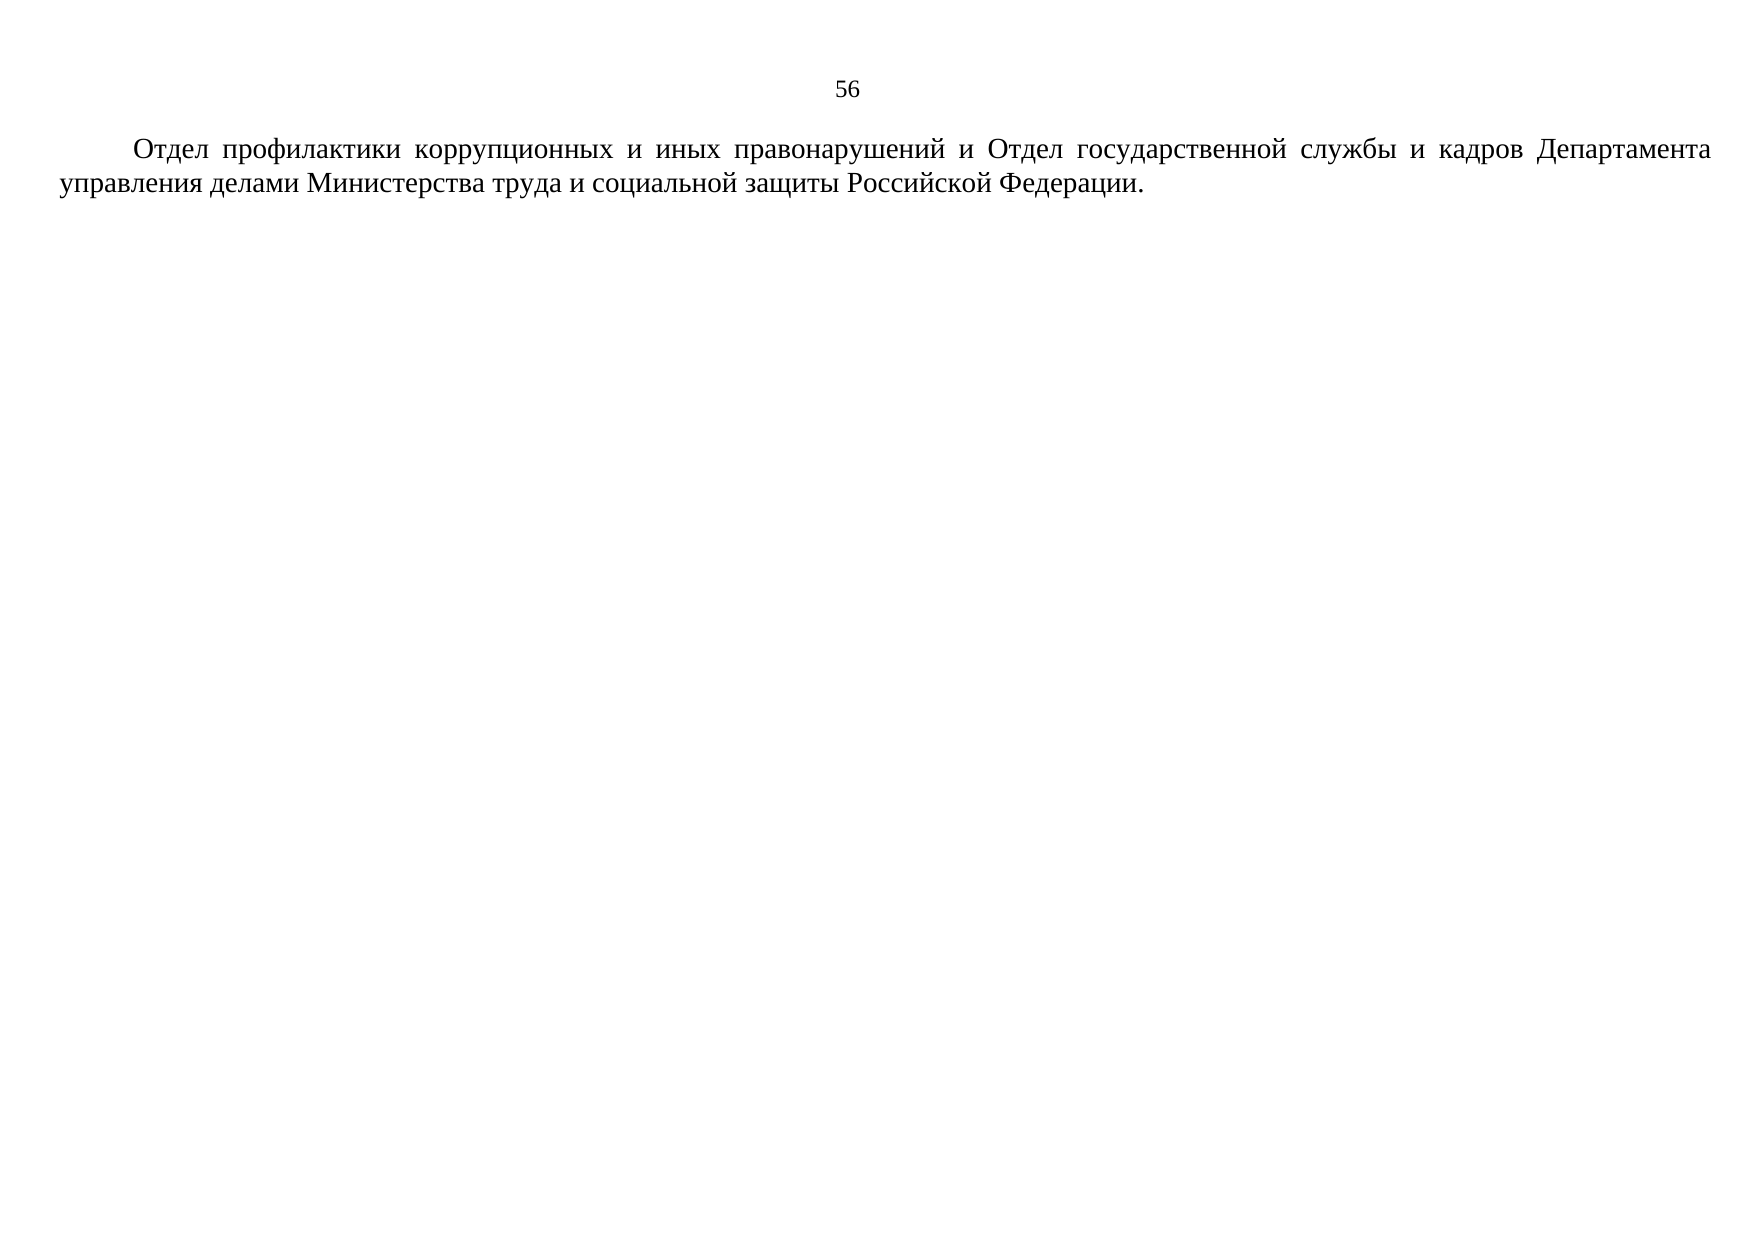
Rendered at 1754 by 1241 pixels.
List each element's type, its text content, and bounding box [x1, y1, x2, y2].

text Отдел профилактики коррупционных и иных правонарушений и Отдел государственной службы и кадров Департамента управления делами Министерства труда и социальной защиты Российской Федерации. [59, 131, 1713, 198]
